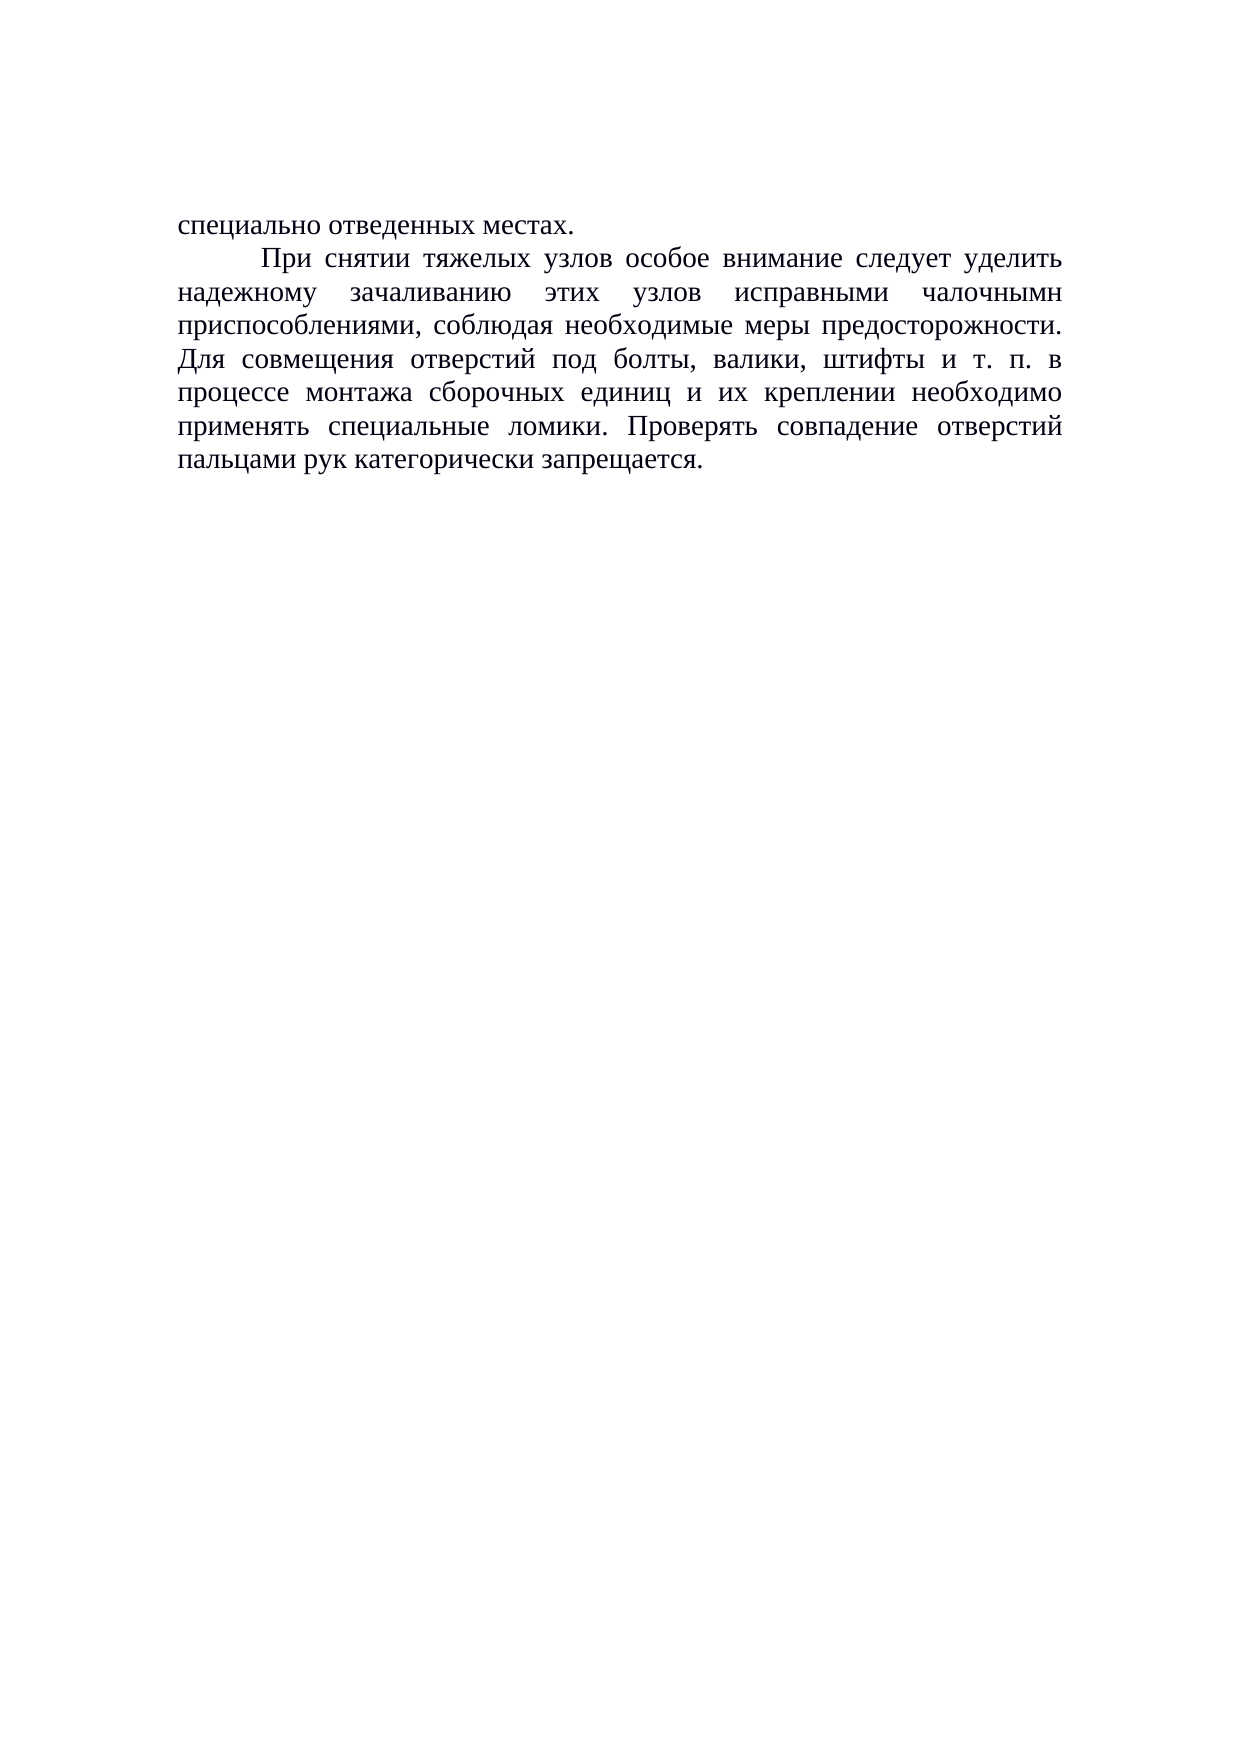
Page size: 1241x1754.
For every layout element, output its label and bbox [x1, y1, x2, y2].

text [177, 207, 1063, 475]
